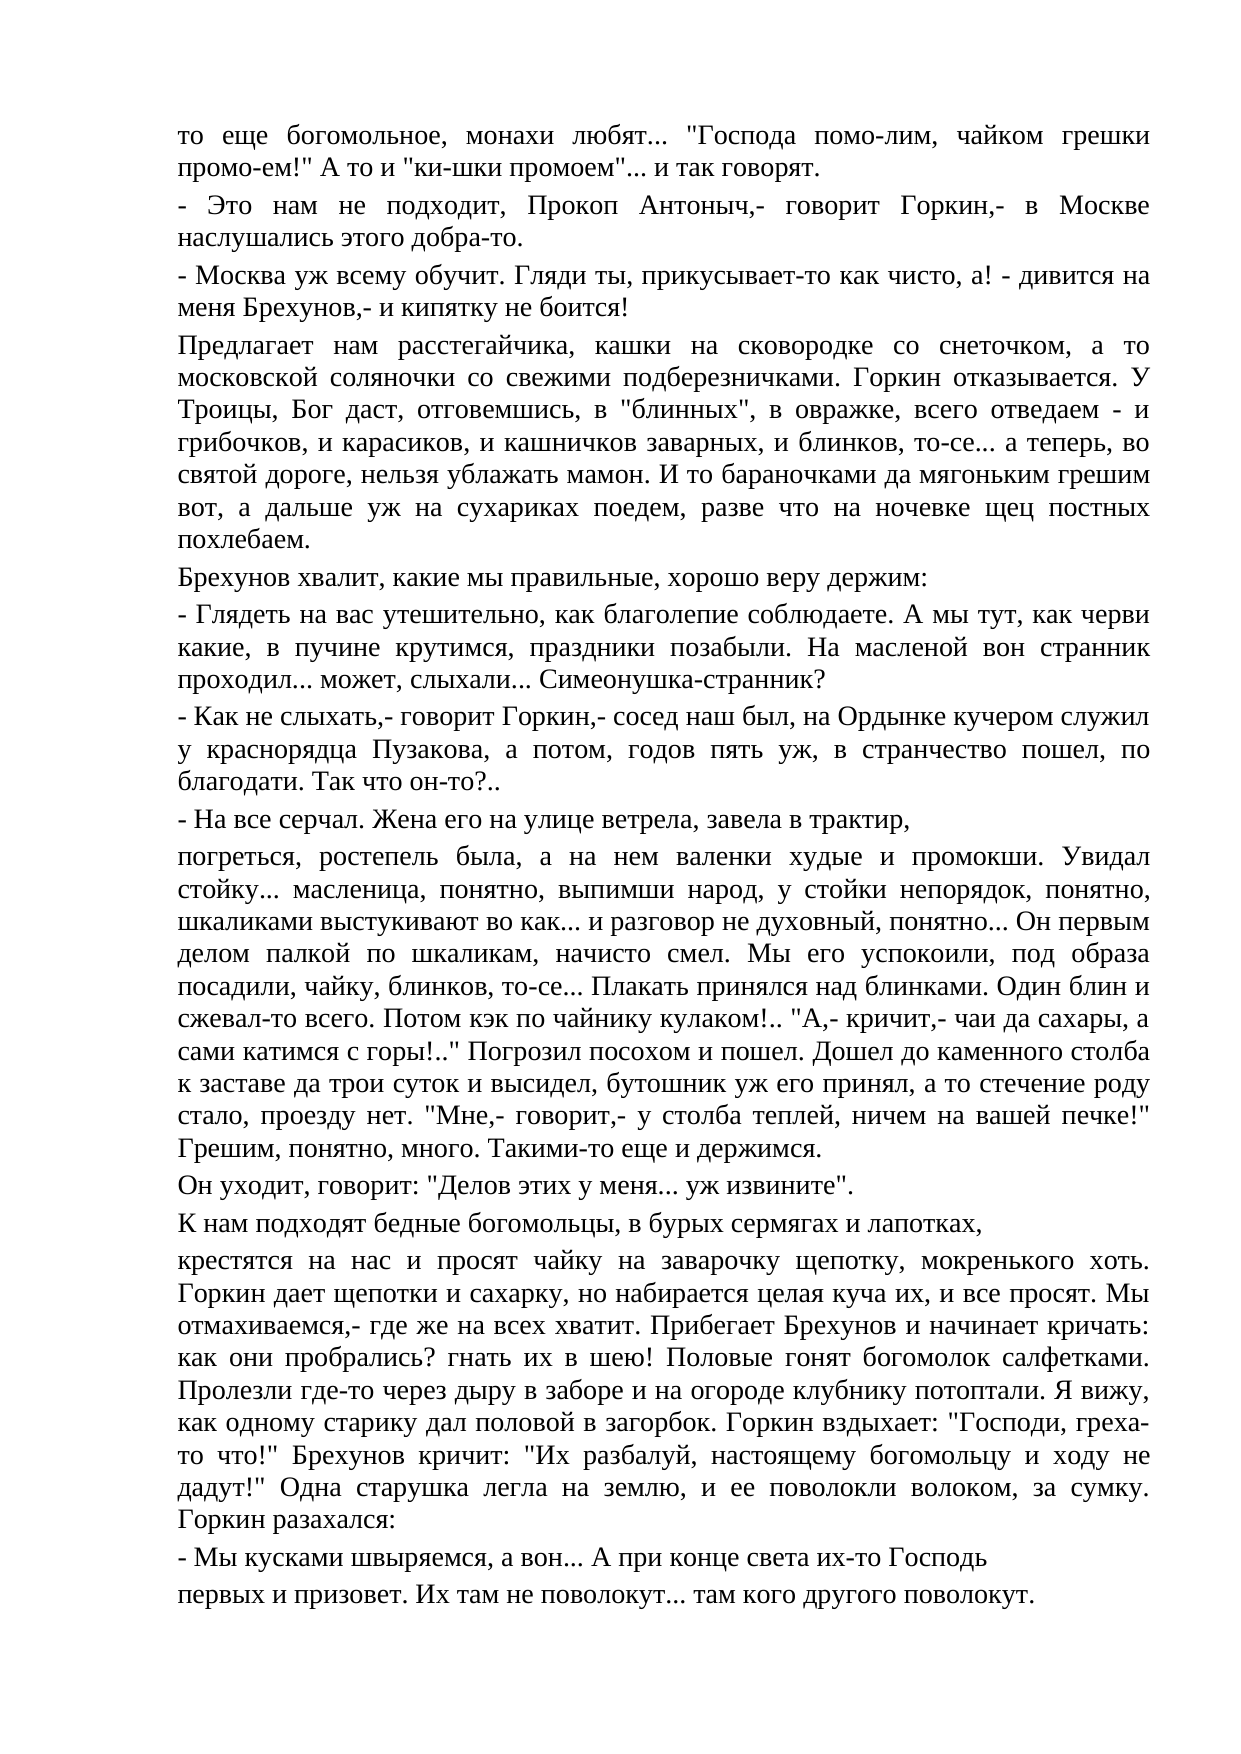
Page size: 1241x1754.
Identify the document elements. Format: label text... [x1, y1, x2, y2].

text Предлагает нам расстегайчика, кашки на сковородке со снеточком, а то московской соляночки со свежими подберезничками. Горкин отказывается. У Троицы, Бог даст, отговемшись, в "блинных", в овражке, всего отведаем - и грибочков, и карасиков, и кашничков заварных, и блинков, то-се... а теперь, во святой дороге, нельзя ублажать мамон. И то бараночками да мягоньким грешим вот, а дальше уж на сухариках поедем, разве что на ночевке щец постных похлебаем. [177, 328, 1152, 554]
text - На все серчал. Жена его на улице ветрела, завела в трактир, [177, 802, 1152, 834]
text - Это нам не подходит, Прокоп Антоныч,- говорит Горкин,- в Москве наслушались этого добра-то. [177, 188, 1152, 253]
text К нам подходят бедные богомольцы, в бурых сермягах и лапотках, [177, 1206, 1152, 1238]
text Он уходит, говорит: "Делов этих у меня... уж извините". [177, 1168, 1152, 1201]
text - Мы кусками швыряемся, а вон... А при конце света их-то Господь [177, 1540, 1152, 1572]
text - Москва уж всему обучит. Гляди ты, прикусывает-то как чисто, а! - дивится на меня Брехунов,- и кипятку не боится! [177, 258, 1152, 323]
text погреться, ростепель была, а на нем валенки худые и промокши. Увидал стойку... масленица, понятно, выпимши народ, у стойки непорядок, понятно, шкаликами выстукивают во как... и разговор не духовный, понятно... Он первым делом палкой по шкаликам, начисто смел. Мы его успокоили, под образа посадили, чайку, блинков, то-се... Плакать принялся над блинками. Один блин и сжевал-то всего. Потом кэк по чайнику кулаком!.. "А,- кричит,- чаи да сахары, а сами катимся с горы!.." Погрозил посохом и пошел. Дошел до каменного столба к заставе да трои суток и высидел, бутошник уж его принял, а то стечение роду стало, проезду нет. "Мне,- говорит,- у столба теплей, ничем на вашей печке!" Грешим, понятно, много. Такими-то еще и держимся. [177, 839, 1152, 1163]
text первых и призовет. Их там не поволокут... там кого другого поволокут. [177, 1577, 1152, 1610]
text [177, 118, 1152, 183]
text крестятся на нас и просят чайку на заварочку щепотку, мокренького хоть. Горкин дает щепотки и сахарку, но набирается целая куча их, и все просят. Мы отмахиваемся,- где же на всех хватит. Прибегает Брехунов и начинает кричать: как они пробрались? гнать их в шею! Половые гонят богомолок салфетками. Пролезли где-то через дыру в заборе и на огороде клубнику потоптали. Я вижу, как одному старику дал половой в загорбок. Горкин вздыхает: "Господи, греха-то что!" Брехунов кричит: "Их разбалуй, настоящему богомольцу и ходу не дадут!" Одна старушка легла на землю, и ее поволокли волоком, за сумку. Горкин разахался: [177, 1243, 1152, 1535]
text Брехунов хвалит, какие мы правильные, хорошо веру держим: [177, 560, 1152, 592]
text - Как не слыхать,- говорит Горкин,- сосед наш был, на Ордынке кучером служил у краснорядца Пузакова, а потом, годов пять уж, в странчество пошел, по благодати. Так что он-то?.. [177, 699, 1152, 797]
text - Глядеть на вас утешительно, как благолепие соблюдаете. А мы тут, как черви какие, в пучине крутимся, праздники позабыли. На масленой вон странник проходил... может, слыхали... Симеонушка-странник? [177, 597, 1152, 694]
